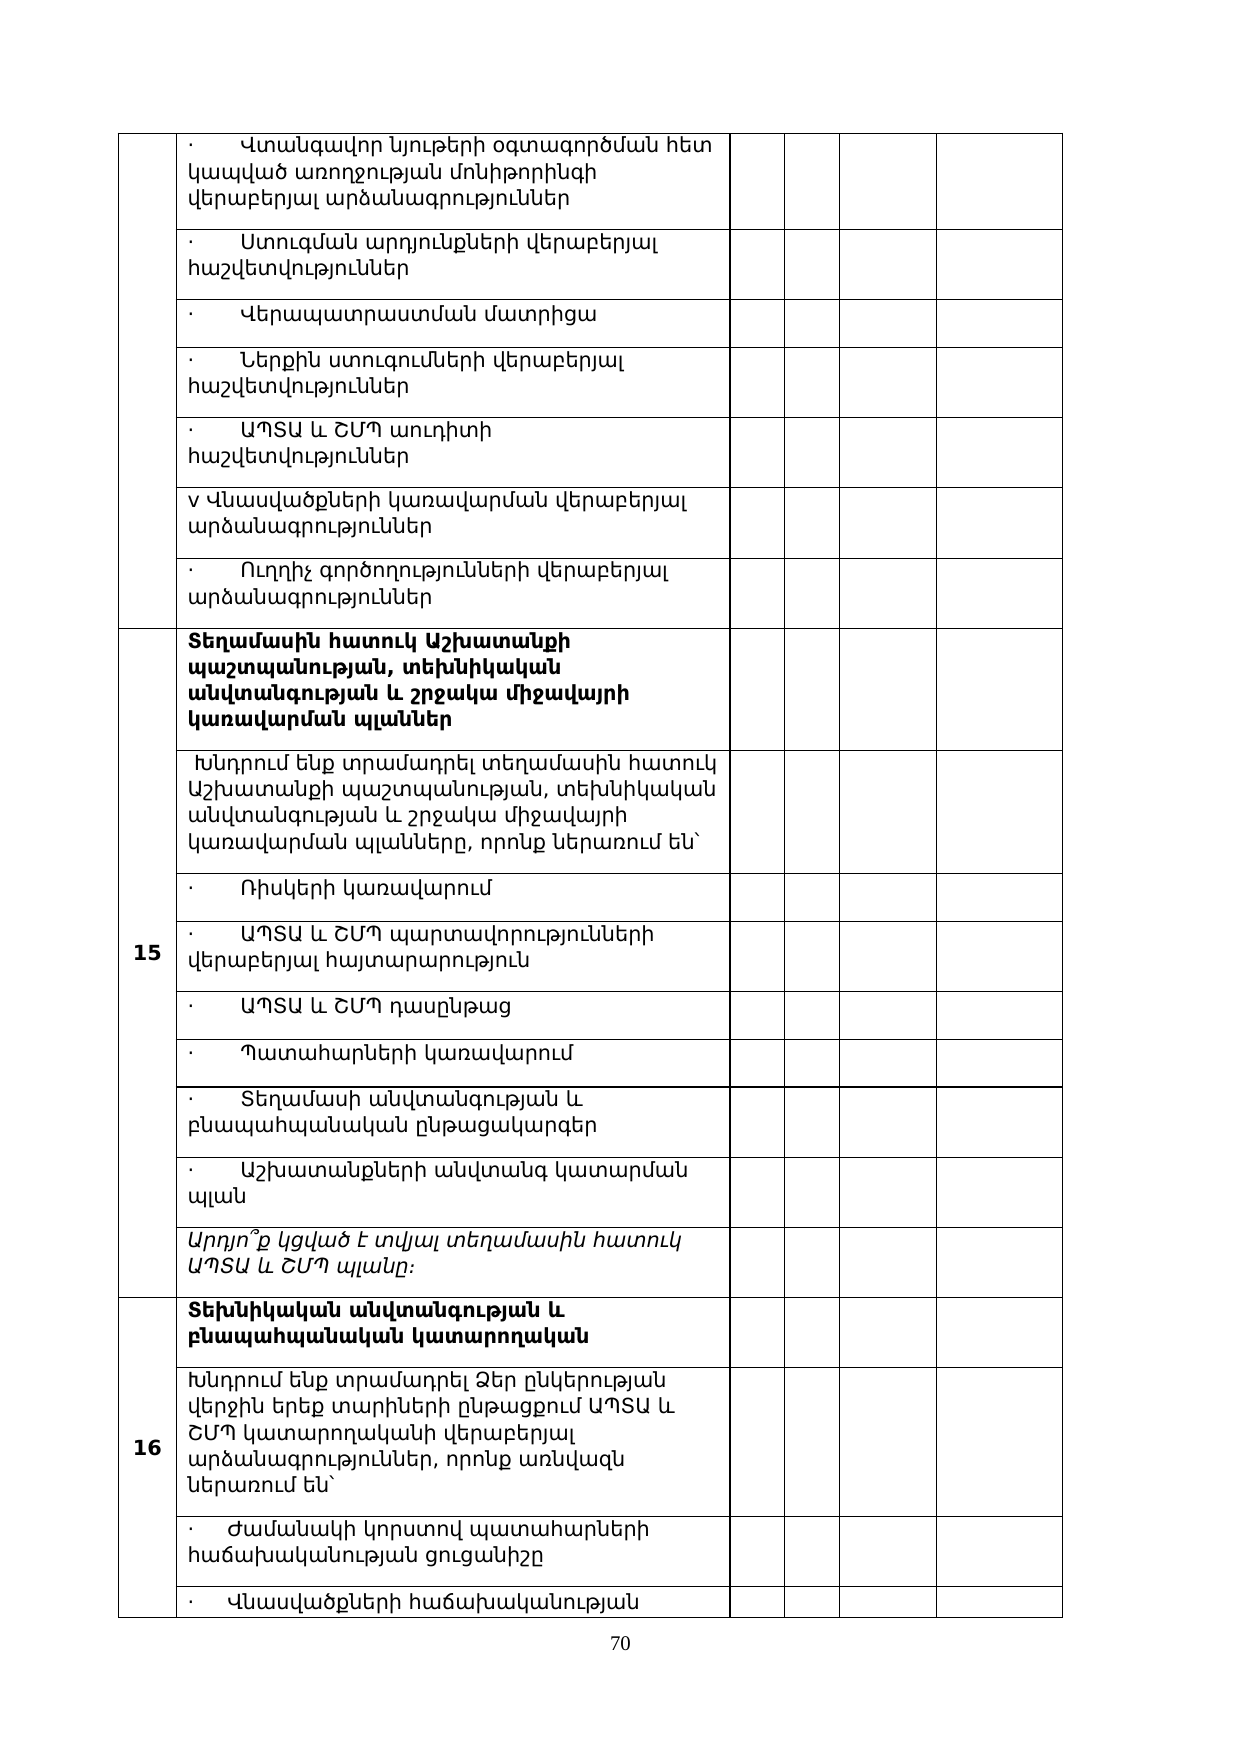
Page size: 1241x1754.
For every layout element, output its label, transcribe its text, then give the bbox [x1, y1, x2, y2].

table_cell [731, 751, 784, 873]
table_cell 15 [119, 629, 176, 1297]
table_cell [785, 418, 839, 487]
table_cell [937, 874, 1062, 921]
table_cell v Վնասվածքների կառավարման վերաբերյալ արձանագրություններ [177, 488, 729, 557]
table_cell [785, 1040, 839, 1086]
table_cell [937, 488, 1062, 557]
table_cell [937, 1587, 1062, 1617]
table_cell [731, 992, 784, 1038]
table_cell [785, 559, 839, 628]
table_cell Խնդրում ենք տրամադրել տեղամասին հատուկ Աշխատանքի պաշտպանության, տեխնիկական անվտանգության և շրջակա միջավայրի կառավարման պլանները, որոնք ներառում են՝ [177, 751, 729, 873]
table_cell · Ստուգման արդյունքների վերաբերյալ հաշվետվություններ [177, 230, 729, 299]
table_cell [937, 1228, 1062, 1297]
table_cell [785, 992, 839, 1038]
table_cell [731, 230, 784, 299]
table_cell · Վերապատրաստման մատրիցա [177, 300, 729, 347]
table_cell [840, 874, 936, 921]
table_cell [785, 751, 839, 873]
table_cell [731, 1040, 784, 1086]
table_cell [785, 629, 839, 750]
table_cell [937, 300, 1062, 347]
table_cell [785, 1298, 839, 1367]
table_cell [731, 629, 784, 750]
table_cell · Պատահարների կառավարում [177, 1040, 729, 1086]
table_cell [840, 230, 936, 299]
table_cell [937, 751, 1062, 873]
table_cell [785, 1368, 839, 1516]
table_cell [785, 348, 839, 417]
table_cell [840, 1088, 936, 1157]
table_cell [937, 1517, 1062, 1586]
table_cell [731, 348, 784, 417]
table_cell [937, 922, 1062, 991]
table_cell [785, 1158, 839, 1227]
table_cell [937, 1088, 1062, 1157]
table_cell [731, 418, 784, 487]
table_cell [785, 300, 839, 347]
table_cell [937, 418, 1062, 487]
table_cell Արդյո՞ք կցված է տվյալ տեղամասին հատուկ ԱՊՏԱ և ՇՄՊ պլանը։ [177, 1228, 729, 1297]
table_cell [785, 1587, 839, 1617]
table_cell [840, 1040, 936, 1086]
table_cell [785, 488, 839, 557]
table_cell [840, 1368, 936, 1516]
table_cell · ԱՊՏԱ և ՇՄՊ պարտավորությունների վերաբերյալ հայտարարություն [177, 922, 729, 991]
table_cell Տեղամասին հատուկ Աշխատանքի պաշտպանության, տեխնիկական անվտանգության և շրջակա միջավայրի կառավարման պլաններ [177, 629, 729, 750]
table_cell [731, 488, 784, 557]
table_cell [785, 874, 839, 921]
table_cell [731, 874, 784, 921]
table_cell [840, 488, 936, 557]
table_cell [731, 1298, 784, 1367]
table_cell [937, 348, 1062, 417]
table_cell [937, 1298, 1062, 1367]
table_cell 16 [119, 1298, 176, 1617]
table_cell [840, 751, 936, 873]
table_cell · Վտանգավոր նյութերի օգտագործման հետ կապված առողջության մոնիթորինգի վերաբերյալ արձանագրություններ [177, 134, 729, 229]
table_cell · Տեղամասի անվտանգության և բնապահպանական ընթացակարգեր [177, 1088, 729, 1157]
table_cell Խնդրում ենք տրամադրել Ձեր ընկերության վերջին երեք տարիների ընթացքում ԱՊՏԱ և ՇՄՊ կատարողականի վերաբերյալ արձանագրություններ, որոնք առնվազն ներառում են՝ [177, 1368, 729, 1516]
table_cell [731, 1587, 784, 1617]
table_cell [785, 230, 839, 299]
table_cell [937, 1368, 1062, 1516]
table_cell [937, 559, 1062, 628]
table_cell · ԱՊՏԱ և ՇՄՊ աուդիտի հաշվետվություններ [177, 418, 729, 487]
table_cell [840, 418, 936, 487]
table_cell [731, 559, 784, 628]
table_cell [731, 1228, 784, 1297]
table_cell [840, 1158, 936, 1227]
table_cell · Ժամանակի կորստով պատահարների հաճախականության ցուցանիշը [177, 1517, 729, 1586]
table_cell [840, 559, 936, 628]
table_cell [785, 134, 839, 229]
table_cell Տեխնիկական անվտանգության և բնապահպանական կատարողական [177, 1298, 729, 1367]
table_cell [937, 629, 1062, 750]
table_cell [840, 992, 936, 1038]
table_cell [937, 134, 1062, 229]
table_cell [731, 134, 784, 229]
table_cell [937, 1158, 1062, 1227]
table_cell [731, 1158, 784, 1227]
table_cell · Ներքին ստուգումների վերաբերյալ հաշվետվություններ [177, 348, 729, 417]
table_cell [937, 1040, 1062, 1086]
table_cell [731, 1088, 784, 1157]
table_cell [785, 1228, 839, 1297]
table_cell [840, 1228, 936, 1297]
table_cell [840, 1587, 936, 1617]
table_cell [840, 300, 936, 347]
table_cell [785, 1517, 839, 1586]
table_cell [937, 992, 1062, 1038]
table_cell · Ուղղիչ գործողությունների վերաբերյալ արձանագրություններ [177, 559, 729, 628]
table_cell [840, 348, 936, 417]
table_cell · Աշխատանքների անվտանգ կատարման պլան [177, 1158, 729, 1227]
table_cell [840, 922, 936, 991]
table_cell [731, 300, 784, 347]
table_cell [177, 1587, 729, 1617]
table_cell [731, 922, 784, 991]
table_cell [840, 1517, 936, 1586]
table_cell [785, 1088, 839, 1157]
table_cell · Ռիսկերի կառավարում [177, 874, 729, 921]
table_cell [840, 629, 936, 750]
table_cell [785, 922, 839, 991]
table_cell [840, 1298, 936, 1367]
table_cell [731, 1517, 784, 1586]
table_cell · ԱՊՏԱ և ՇՄՊ դասընթաց [177, 992, 729, 1038]
table_cell [731, 1368, 784, 1516]
table_cell [840, 134, 936, 229]
table_cell [937, 230, 1062, 299]
